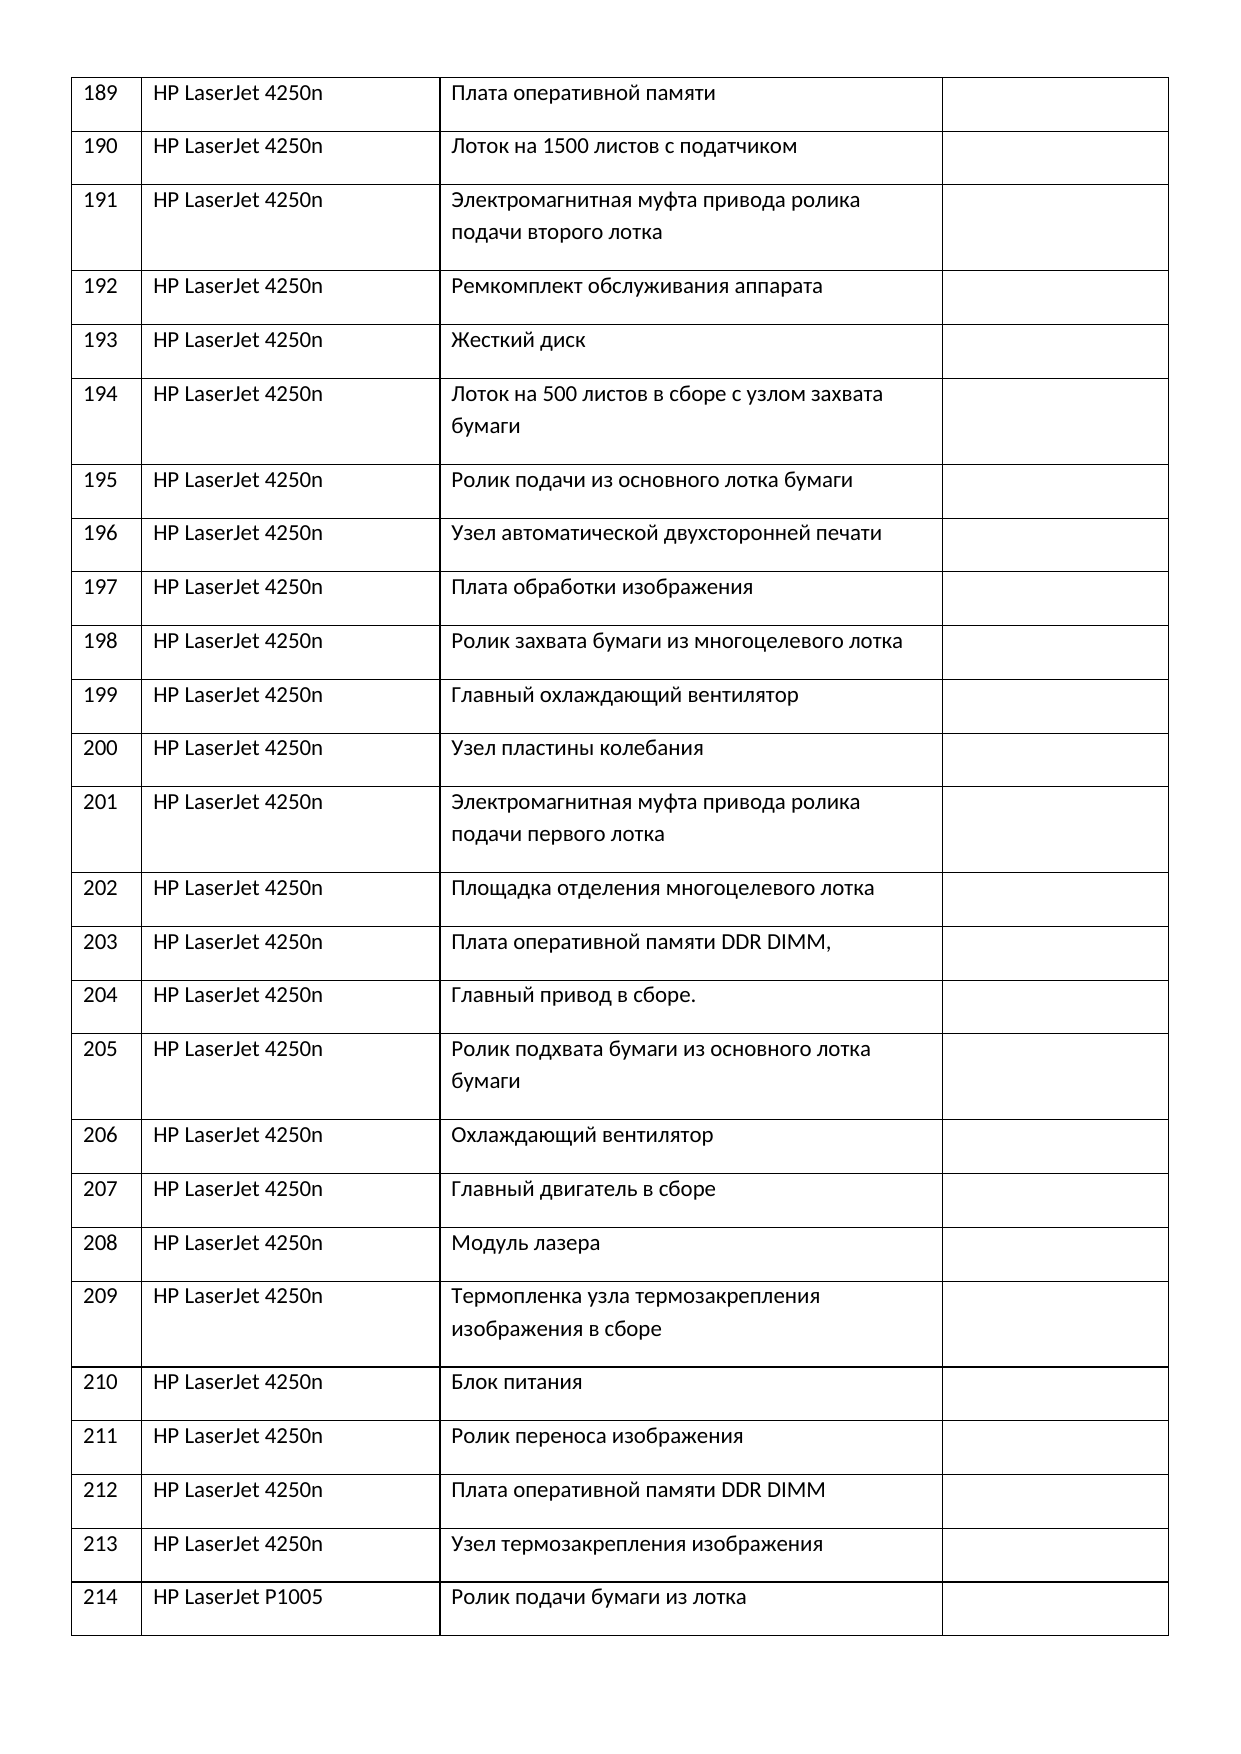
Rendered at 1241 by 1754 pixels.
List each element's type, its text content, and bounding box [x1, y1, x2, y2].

table_cell 204 [72, 981, 141, 1033]
table_cell 196 [72, 519, 141, 571]
table_cell HP LaserJet 4250n [142, 78, 439, 131]
table_cell HP LaserJet 4250n [142, 1120, 439, 1173]
table_cell [943, 680, 1168, 732]
table_cell HP LaserJet 4250n [142, 1529, 439, 1581]
table_cell HP LaserJet 4250n [142, 519, 439, 571]
table_cell [943, 465, 1168, 517]
table_cell HP LaserJet 4250n [142, 873, 439, 926]
table_cell [943, 927, 1168, 979]
table_cell 207 [72, 1174, 141, 1227]
table_cell Ролик переноса изображения [441, 1421, 942, 1474]
table_cell Ролик подачи из основного лотка бумаги [441, 465, 942, 517]
table_cell Узел автоматической двухсторонней печати [441, 519, 942, 571]
table_cell 189 [72, 78, 141, 131]
table_cell 202 [72, 873, 141, 926]
table_cell HP LaserJet 4250n [142, 981, 439, 1033]
table_cell 209 [72, 1282, 141, 1366]
table_cell 211 [72, 1421, 141, 1474]
table_cell HP LaserJet 4250n [142, 325, 439, 378]
table_cell HP LaserJet 4250n [142, 1034, 439, 1119]
table_cell Плата оперативной памяти [441, 78, 942, 131]
table_cell Ролик захвата бумаги из многоцелевого лотка [441, 626, 942, 679]
table_cell Блок питания [441, 1368, 942, 1420]
table_cell [943, 379, 1168, 464]
table_cell [943, 1421, 1168, 1474]
table_cell [943, 873, 1168, 926]
table_cell 208 [72, 1228, 141, 1281]
table_cell Площадка отделения многоцелевого лотка [441, 873, 942, 926]
table_cell 193 [72, 325, 141, 378]
table_cell [943, 1282, 1168, 1366]
table_cell 210 [72, 1368, 141, 1420]
table_cell [943, 1583, 1168, 1635]
table_cell [943, 626, 1168, 679]
table_cell [943, 981, 1168, 1033]
table_cell [943, 734, 1168, 786]
table_cell 191 [72, 185, 141, 270]
table_cell HP LaserJet 4250n [142, 787, 439, 872]
table_cell HP LaserJet 4250n [142, 734, 439, 786]
table_cell Жесткий диск [441, 325, 942, 378]
table_cell [943, 185, 1168, 270]
table_cell [943, 519, 1168, 571]
table_cell Главный охлаждающий вентилятор [441, 680, 942, 732]
table_cell HP LaserJet 4250n [142, 572, 439, 625]
table_cell HP LaserJet 4250n [142, 271, 439, 324]
table_cell Узел пластины колебания [441, 734, 942, 786]
table_cell HP LaserJet 4250n [142, 1421, 439, 1474]
table_cell 190 [72, 132, 141, 184]
table_cell 200 [72, 734, 141, 786]
table_cell HP LaserJet 4250n [142, 1368, 439, 1420]
table_cell 201 [72, 787, 141, 872]
table_cell [943, 1529, 1168, 1581]
table_cell Термопленка узла термозакрепления изображения в сборе [441, 1282, 942, 1366]
table_cell [943, 787, 1168, 872]
table_cell Охлаждающий вентилятор [441, 1120, 942, 1173]
table_cell 194 [72, 379, 141, 464]
table_cell [943, 1174, 1168, 1227]
table_cell Электромагнитная муфта привода ролика подачи второго лотка [441, 185, 942, 270]
table_cell HP LaserJet 4250n [142, 465, 439, 517]
table_cell Плата оперативной памяти DDR DIMM [441, 1475, 942, 1528]
table_cell Лоток на 500 листов в сборе с узлом захвата бумаги [441, 379, 942, 464]
table_cell [943, 1368, 1168, 1420]
table_cell [943, 1475, 1168, 1528]
table_cell Главный привод в сборе. [441, 981, 942, 1033]
table_cell 195 [72, 465, 141, 517]
table_cell Лоток на 1500 листов с податчиком [441, 132, 942, 184]
table_cell Ролик подачи бумаги из лотка [441, 1583, 942, 1635]
table_cell Ролик подхвата бумаги из основного лотка бумаги [441, 1034, 942, 1119]
table_cell 198 [72, 626, 141, 679]
table_cell 199 [72, 680, 141, 732]
table_cell HP LaserJet P1005 [142, 1583, 439, 1635]
table_cell 213 [72, 1529, 141, 1581]
table_cell HP LaserJet 4250n [142, 379, 439, 464]
table_cell 192 [72, 271, 141, 324]
table_cell Электромагнитная муфта привода ролика подачи первого лотка [441, 787, 942, 872]
table_cell HP LaserJet 4250n [142, 1174, 439, 1227]
table_cell Плата оперативной памяти DDR DIMM, [441, 927, 942, 979]
table_cell HP LaserJet 4250n [142, 1282, 439, 1366]
table_cell [943, 78, 1168, 131]
table_cell HP LaserJet 4250n [142, 927, 439, 979]
table_cell Узел термозакрепления изображения [441, 1529, 942, 1581]
table_cell Главный двигатель в сборе [441, 1174, 942, 1227]
table_cell Ремкомплект обслуживания аппарата [441, 271, 942, 324]
table_cell HP LaserJet 4250n [142, 1228, 439, 1281]
table_cell 205 [72, 1034, 141, 1119]
table_cell HP LaserJet 4250n [142, 132, 439, 184]
table_cell 212 [72, 1475, 141, 1528]
table_cell 197 [72, 572, 141, 625]
table_cell Модуль лазера [441, 1228, 942, 1281]
table_cell [943, 1120, 1168, 1173]
table_cell HP LaserJet 4250n [142, 185, 439, 270]
table_cell 206 [72, 1120, 141, 1173]
table_cell 214 [72, 1583, 141, 1635]
table_cell [943, 572, 1168, 625]
table_cell HP LaserJet 4250n [142, 626, 439, 679]
table_cell 203 [72, 927, 141, 979]
table_cell [943, 1034, 1168, 1119]
table_cell [943, 1228, 1168, 1281]
table_cell [943, 325, 1168, 378]
table_cell HP LaserJet 4250n [142, 680, 439, 732]
table_cell [943, 132, 1168, 184]
table_cell Плата обработки изображения [441, 572, 942, 625]
table_cell HP LaserJet 4250n [142, 1475, 439, 1528]
table_cell [943, 271, 1168, 324]
